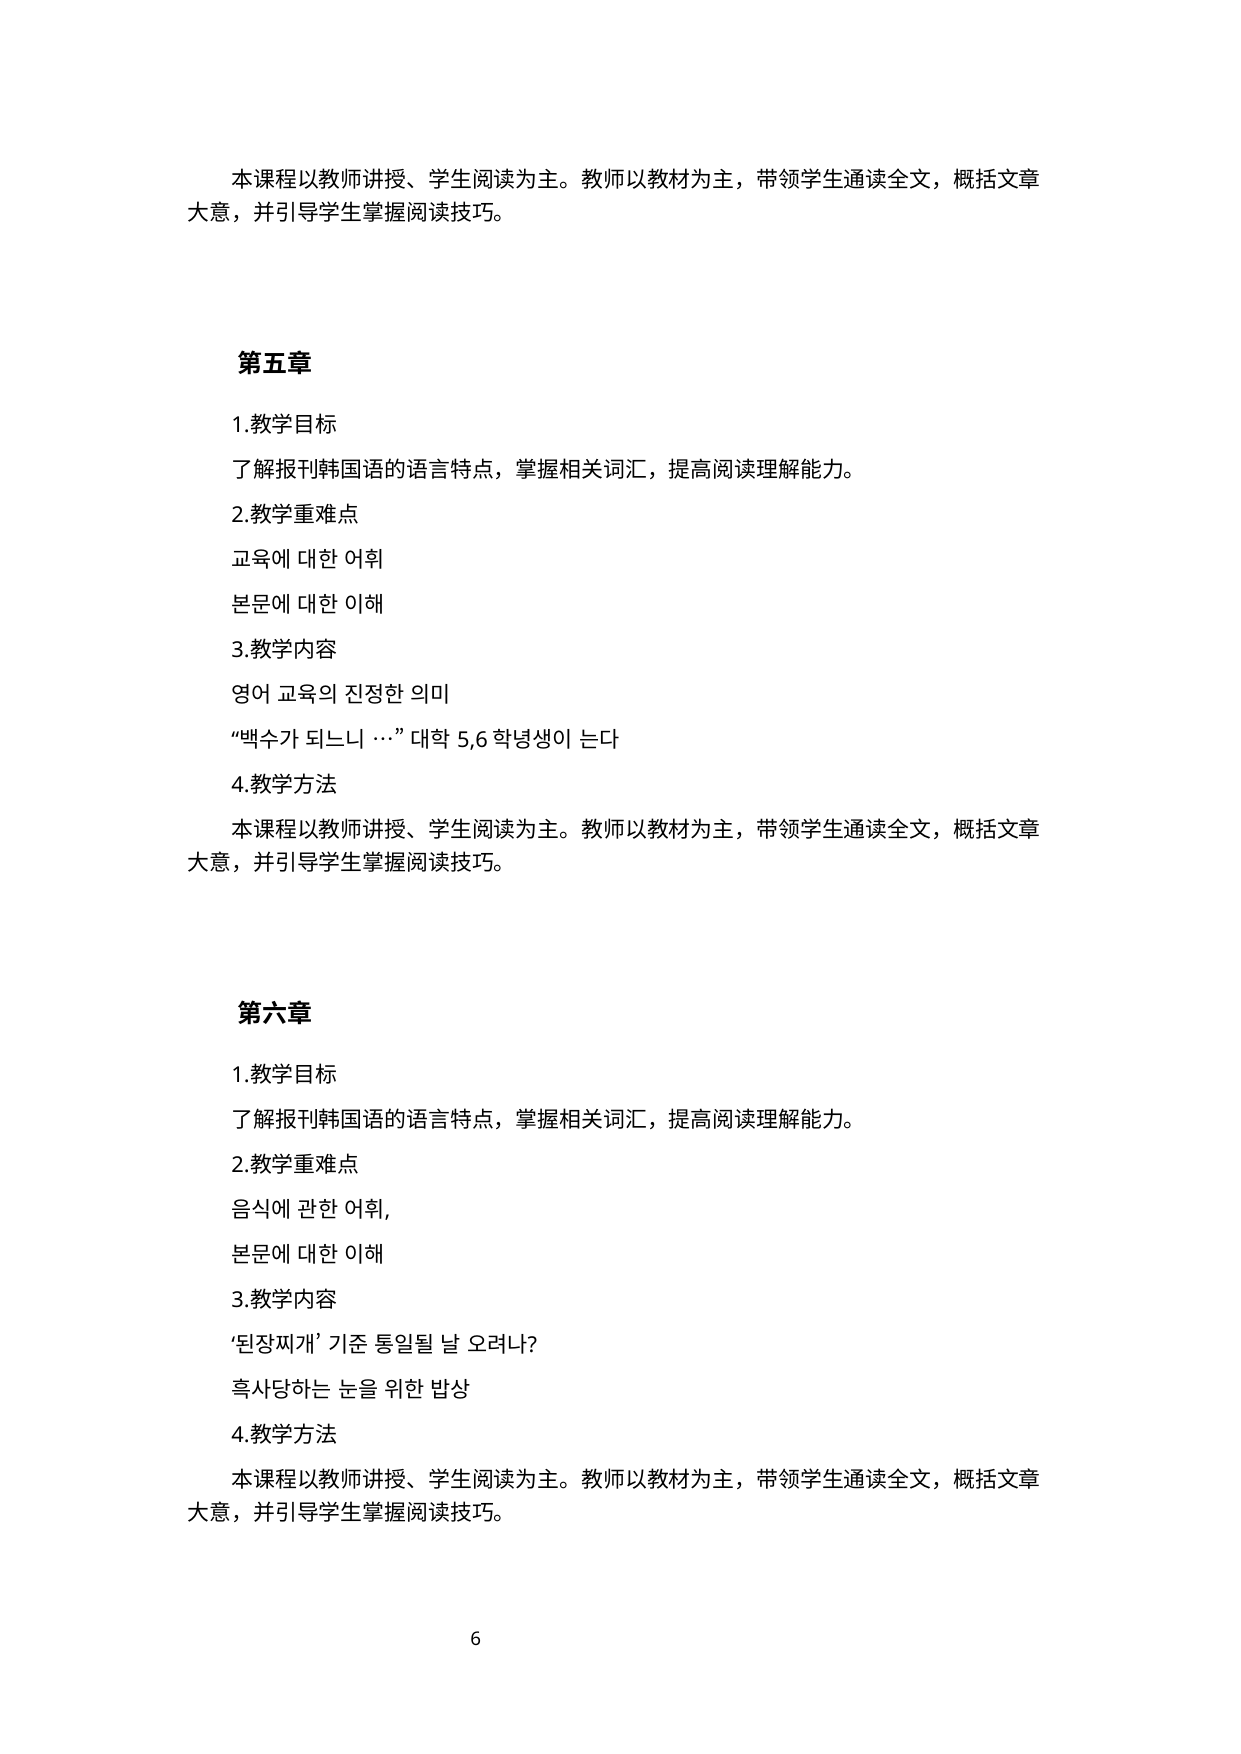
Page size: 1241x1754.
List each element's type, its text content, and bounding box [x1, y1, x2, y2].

text 교육에 대한 어휘 [187, 542, 1053, 574]
text 第六章 [187, 979, 1053, 1044]
text 了解报刊韩国语的语言特点，掌握相关词汇，提高阅读理解能力。 [187, 1102, 1053, 1134]
text 영어 교육의 진정한 의미 [187, 677, 1053, 709]
text 3.教学内容 [187, 1282, 1053, 1314]
text 2.教学重难点 [187, 497, 1053, 529]
text 3.教学内容 [187, 632, 1053, 664]
text 본문에 대한 이해 [187, 1237, 1053, 1269]
text 本课程以教师讲授、学生阅读为主。教师以教材为主，带领学生通读全文，概括文章大意，并引导学生掌握阅读技巧。 [187, 1462, 1053, 1527]
text 2.教学重难点 [187, 1147, 1053, 1179]
text 4.教学方法 [187, 1417, 1053, 1449]
text 4.教学方法 [187, 767, 1053, 799]
text 本课程以教师讲授、学生阅读为主。教师以教材为主，带领学生通读全文，概括文章大意，并引导学生掌握阅读技巧。 [187, 162, 1053, 227]
text ‘된장찌개’ 기준 통일될 날 오려나? [187, 1327, 1053, 1359]
text 1.教学目标 [187, 407, 1053, 439]
text 本课程以教师讲授、学生阅读为主。教师以教材为主，带领学生通读全文，概括文章大意，并引导学生掌握阅读技巧。 [187, 812, 1053, 877]
text 了解报刊韩国语的语言特点，掌握相关词汇，提高阅读理解能力。 [187, 452, 1053, 484]
text 1.教学目标 [187, 1057, 1053, 1089]
text 본문에 대한 이해 [187, 587, 1053, 619]
text “백수가 되느니 …” 대학 5,6학녕생이 는다 [187, 722, 1053, 754]
text 第五章 [187, 329, 1053, 394]
text 흑사당하는 눈을 위한 밥상 [187, 1372, 1053, 1404]
text 음식에 관한 어휘, [187, 1192, 1053, 1224]
